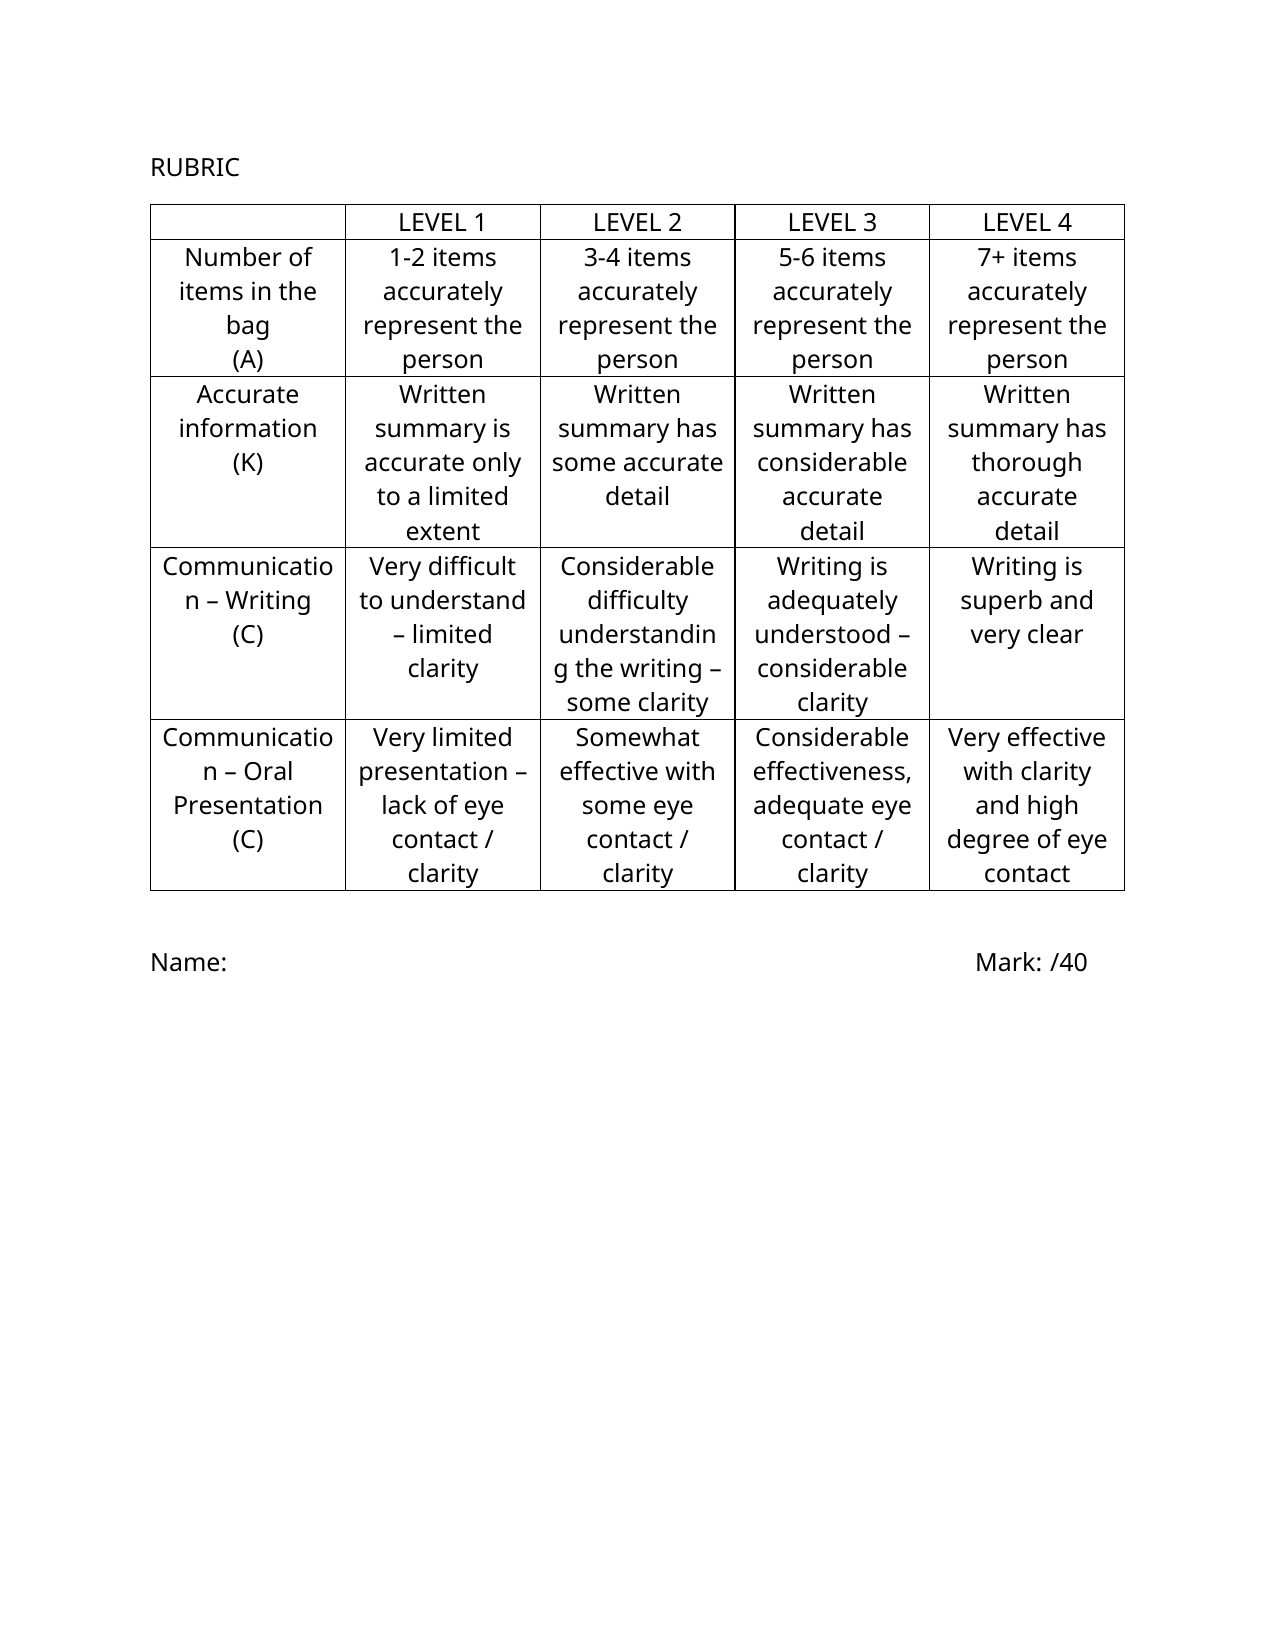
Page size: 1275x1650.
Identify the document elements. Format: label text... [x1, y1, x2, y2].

table_cell Writing is superb and very clear [930, 548, 1124, 718]
table_cell 7+ items accurately represent the person [930, 240, 1124, 376]
table_cell Very effective with clarity and high degree of eye contact [930, 720, 1124, 890]
table_cell 5-6 items accurately represent the person [736, 240, 929, 376]
table_cell Considerable difficulty understanding the writing – some clarity [541, 548, 734, 718]
table_cell Considerable effectiveness, adequate eye contact / clarity [736, 720, 929, 890]
table_cell Written summary is accurate only to a limited extent [346, 377, 540, 547]
table_cell Very limited presentation – lack of eye contact / clarity [346, 720, 540, 890]
table_header LEVEL 1 [346, 205, 540, 238]
table_cell Very difficult to understand – limited clarity [346, 548, 540, 718]
table_cell 3-4 items accurately represent the person [541, 240, 734, 376]
table_cell Written summary has thorough accurate detail [930, 377, 1124, 547]
table_cell Writing is adequately understood – considerable clarity [736, 548, 929, 718]
table_header LEVEL 2 [541, 205, 734, 238]
text RUBRIC [150, 150, 1125, 184]
table_header LEVEL 4 [930, 205, 1124, 238]
table_cell Number of items in the bag (A) [151, 240, 345, 376]
table_header LEVEL 3 [736, 205, 929, 238]
text Name: Mark: /40 [150, 944, 1125, 978]
table_cell Written summary has some accurate detail [541, 377, 734, 547]
table_cell Communication – Oral Presentation (C) [151, 720, 345, 890]
table_cell Communication – Writing (C) [151, 548, 345, 718]
table_header [151, 205, 345, 238]
table_cell Somewhat effective with some eye contact / clarity [541, 720, 734, 890]
table_cell Accurate information (K) [151, 377, 345, 547]
table_cell Written summary has considerable accurate detail [736, 377, 929, 547]
table_cell 1-2 items accurately represent the person [346, 240, 540, 376]
